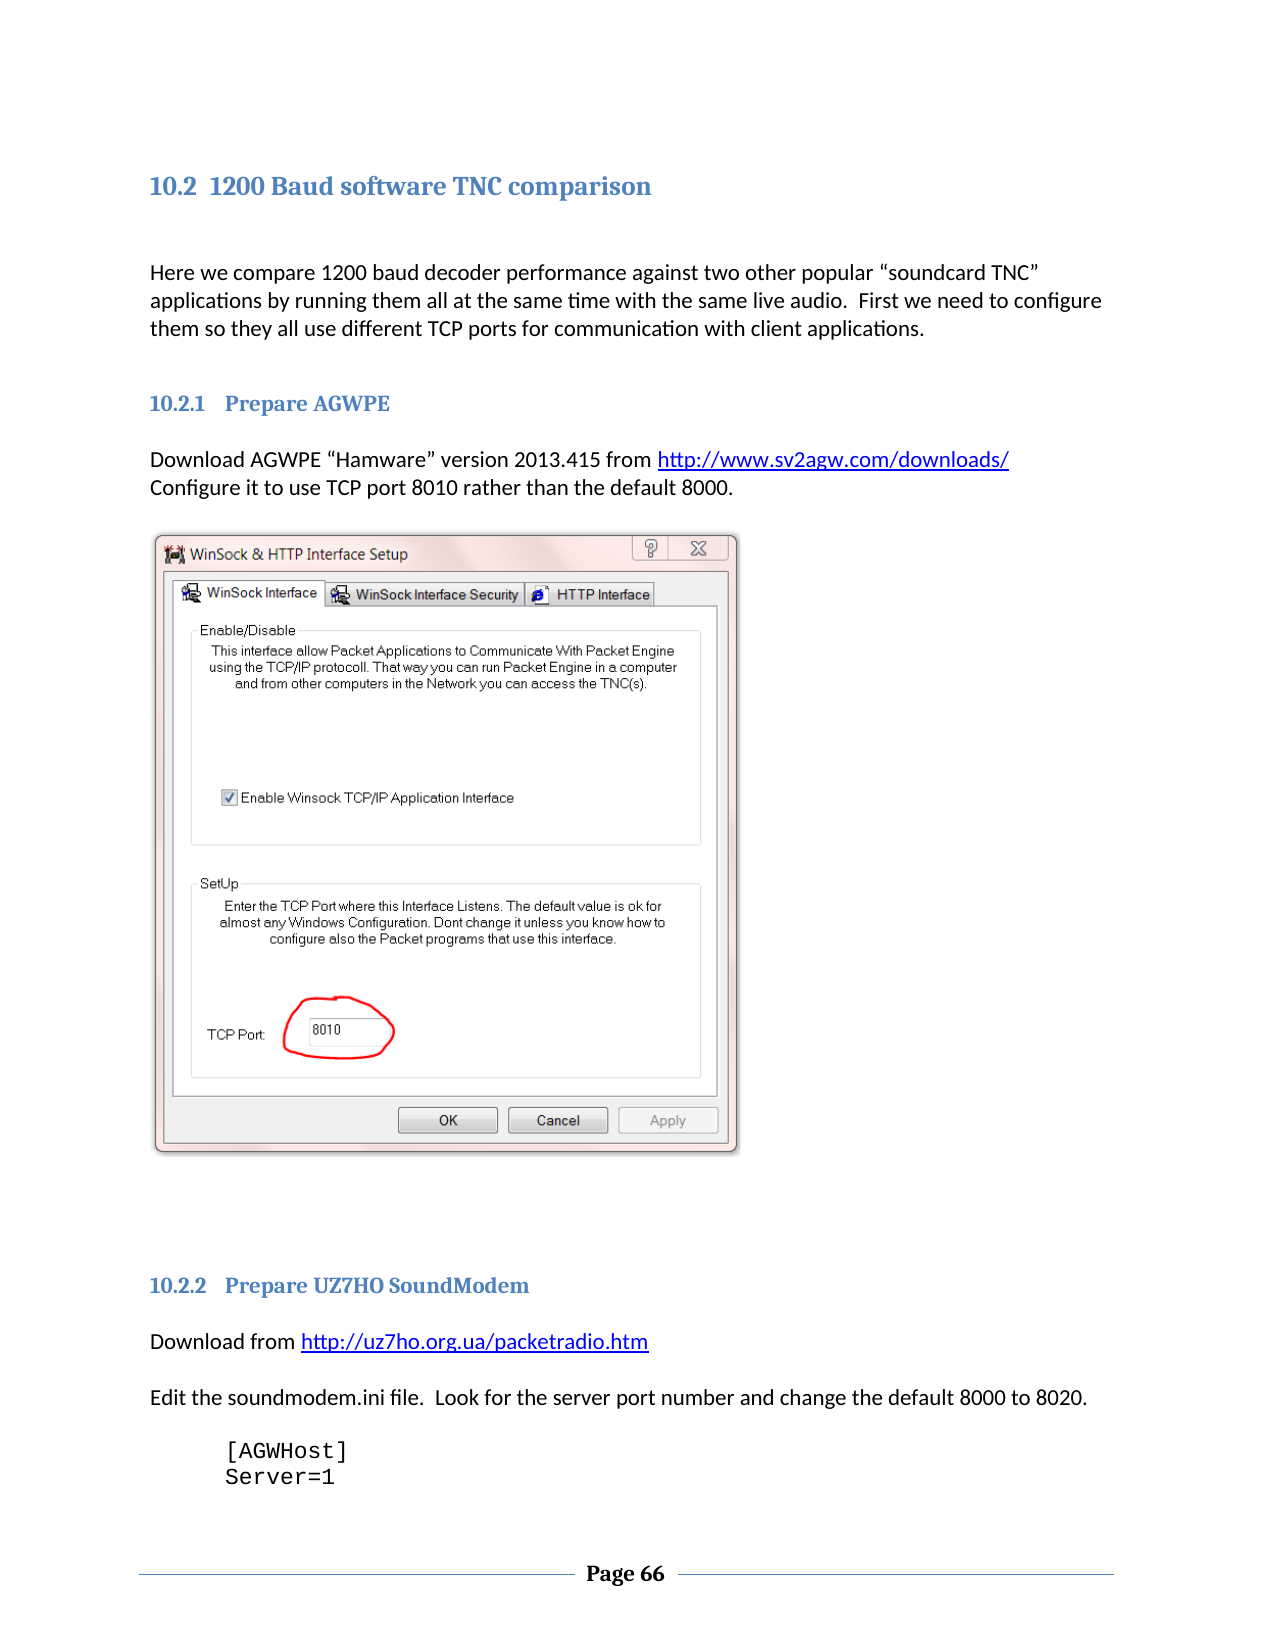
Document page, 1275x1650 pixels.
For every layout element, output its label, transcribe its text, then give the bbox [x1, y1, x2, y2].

subtitle Prepare AGWPE [150, 391, 1125, 417]
text Here we compare 1200 baud decoder performance against two other popular “soundcard TNC” applications by running them all at the same time with the same live audio. First we need to configure them so they all use different TCP ports for communication with client applications. [150, 258, 1125, 342]
picture [150, 529, 741, 1157]
subtitle Prepare UZ7HO SoundModem [150, 1273, 1125, 1299]
subtitle 1200 Baud software TNC comparison [150, 171, 1125, 202]
text Download AGWPE “Hamware” version 2013.415 from http://www.sv2agw.com/downloads/ [150, 445, 1125, 473]
text Server=1 [225, 1465, 1125, 1491]
text Download from http://uz7ho.org.ua/packetradio.htm [150, 1327, 1125, 1355]
text [AGWHost] [225, 1439, 1125, 1465]
text Configure it to use TCP port 8010 rather than the default 8000. [150, 473, 1125, 501]
text Edit the soundmodem.ini file. Look for the server port number and change the default 8000 to 8020. [150, 1383, 1125, 1411]
